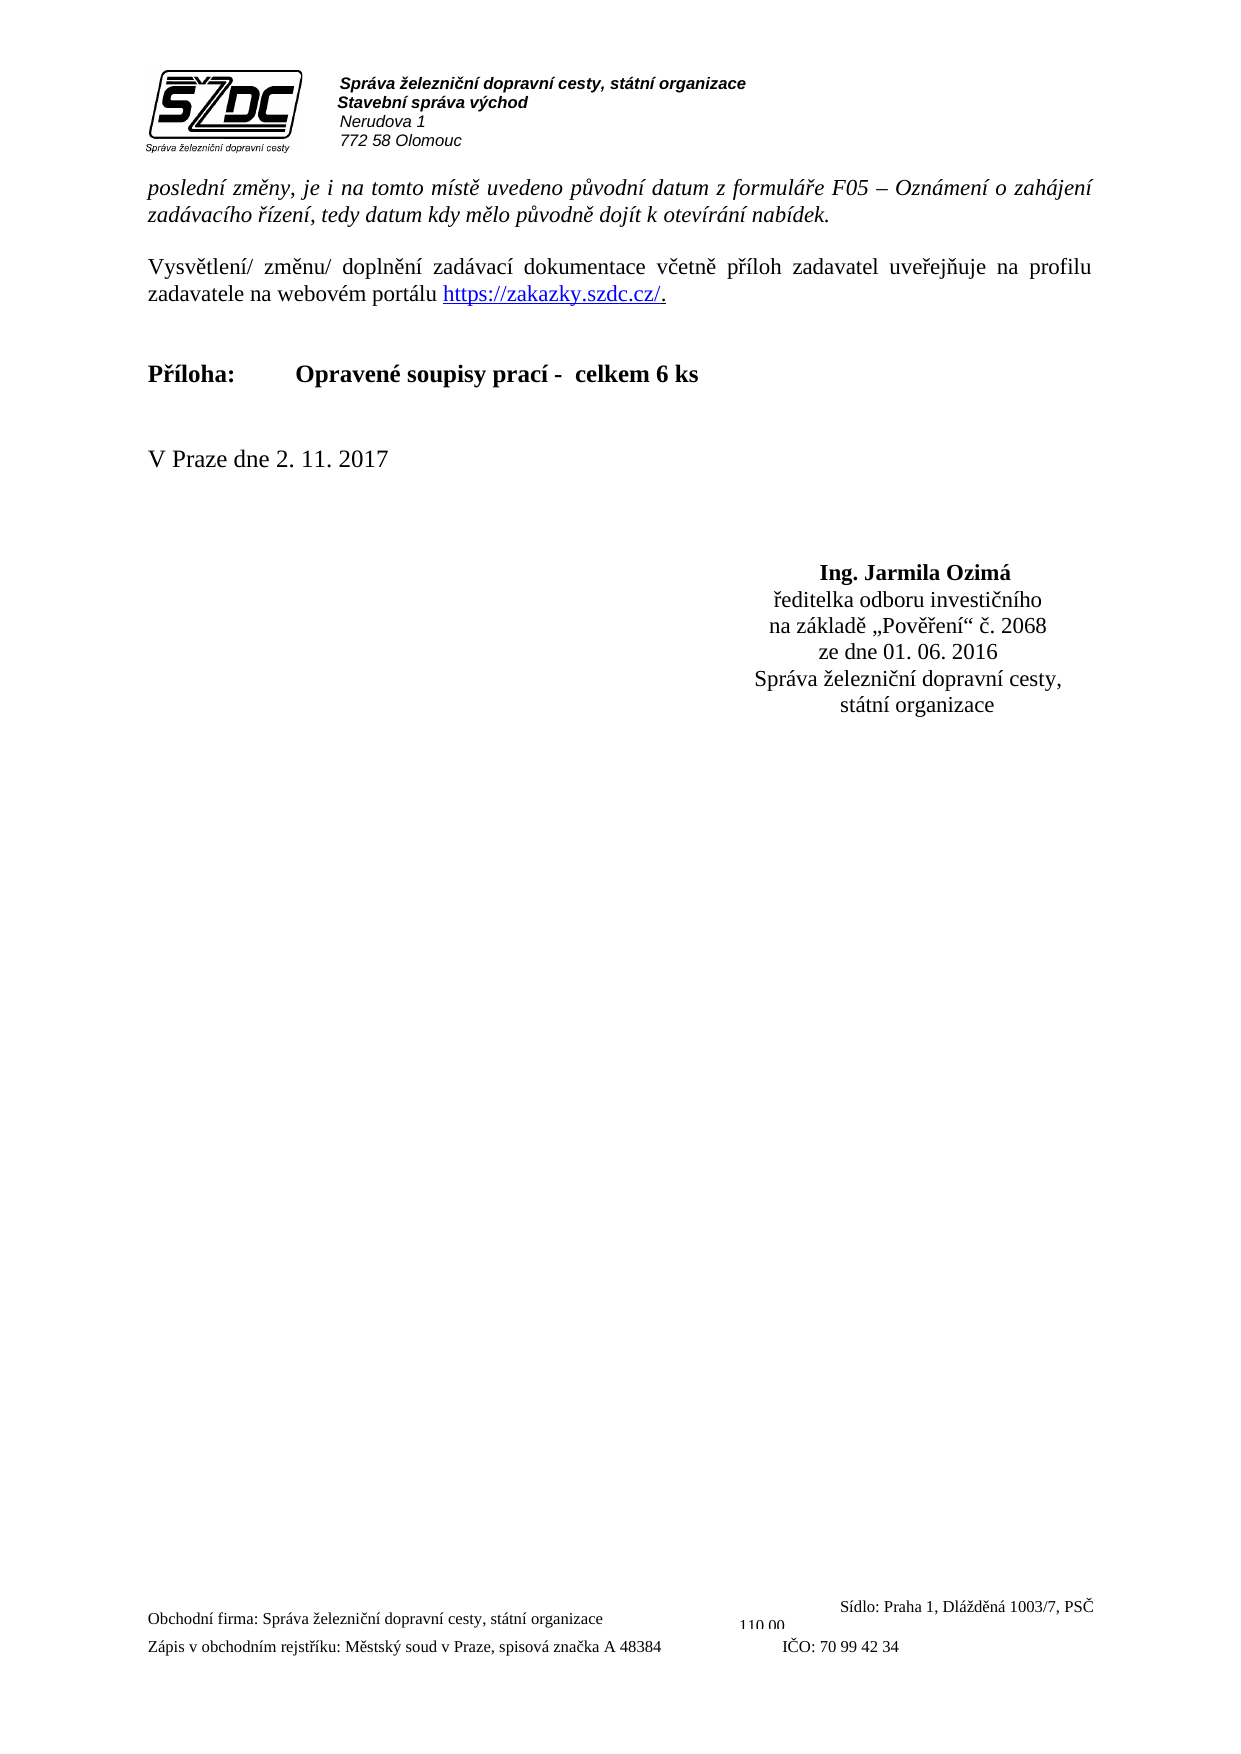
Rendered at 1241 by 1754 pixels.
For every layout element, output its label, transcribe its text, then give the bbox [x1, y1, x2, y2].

text Správa železniční dopravní cesty, [664, 665, 1093, 691]
text ze dne 01. 06. 2016 [664, 638, 1093, 665]
picture [145, 69, 303, 153]
text státní organizace [811, 691, 1093, 717]
text ředitelka odboru investičního [664, 586, 1093, 612]
text V Praze dne 2. 11. 2017 [148, 444, 1093, 473]
text Vysvětlení/ změnu/ doplnění zadávací dokumentace včetně příloh zadavatel uveřejňuje na profilu zadavatele na webovém portálu https://zakazky.szdc.cz/. [148, 253, 1093, 306]
text na základě „Pověření“ č. 2068 [664, 612, 1093, 638]
text Příloha: Opravené soupisy prací - celkem 6 ks [148, 359, 1093, 388]
text Ing. Jarmila Ozimá [664, 559, 1093, 586]
